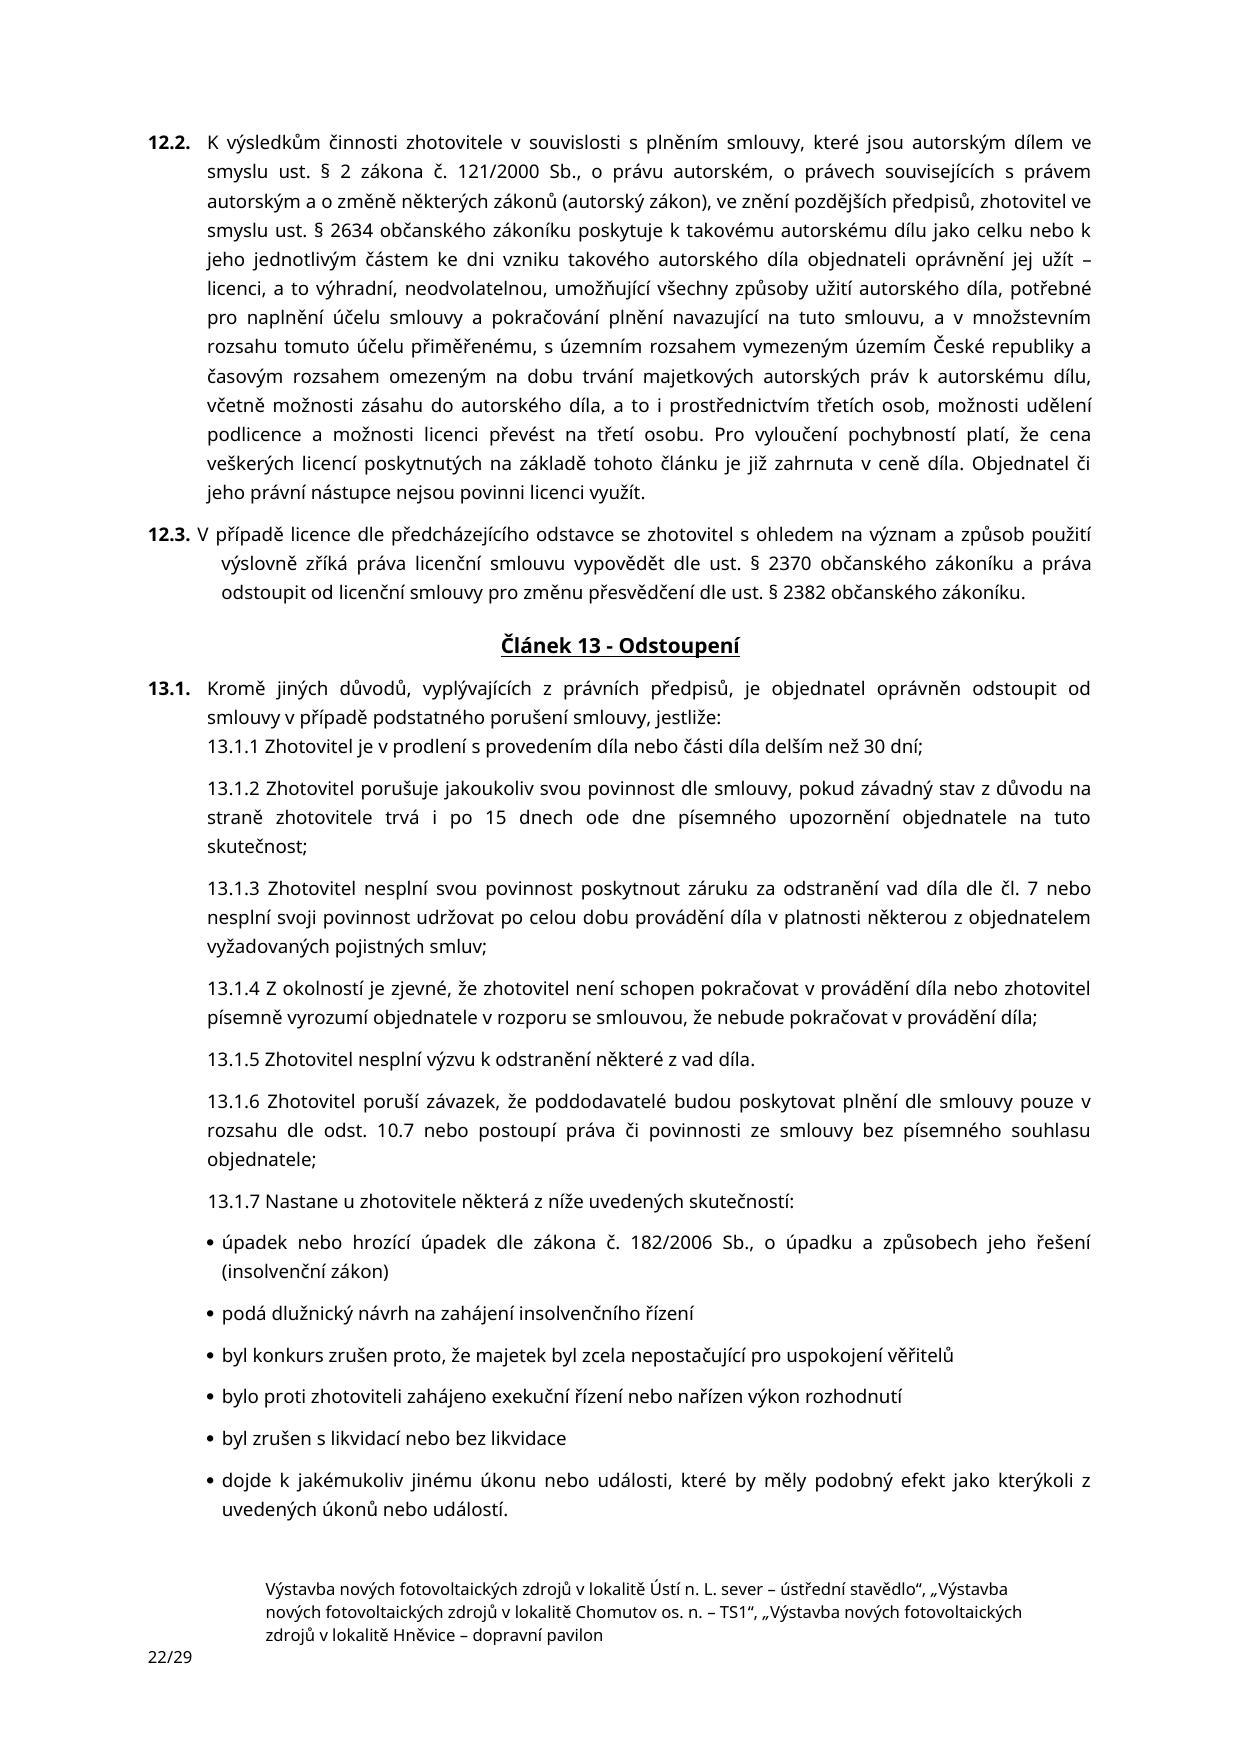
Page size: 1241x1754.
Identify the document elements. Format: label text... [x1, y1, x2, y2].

list úpadek nebo hrozící úpadek dle zákona č. 182/2006 Sb., o úpadku a způsobech jeho řešení (insolvenční zákon) [207, 1226, 1092, 1285]
text 12.2. K výsledkům činnosti zhotovitele v souvislosti s plněním smlouvy, které jsou autorským dílem ve smyslu ust. § 2 zákona č. 121/2000 Sb., o právu autorském, o právech souvisejících s právem autorským a o změně některých zákonů (autorský zákon), ve znění pozdějších předpisů, zhotovitel ve smyslu ust. § 2634 občanského zákoníku poskytuje k takovému autorskému dílu jako celku nebo k jeho jednotlivým částem ke dni vzniku takového autorského díla objednateli oprávnění jej užít – licenci, a to výhradní, neodvolatelnou, umožňující všechny způsoby užití autorského díla, potřebné pro naplnění účelu smlouvy a pokračování plnění navazující na tuto smlouvu, a v množstevním rozsahu tomuto účelu přiměřenému, s územním rozsahem vymezeným územím České republiky a časovým rozsahem omezeným na dobu trvání majetkových autorských práv k autorskému dílu, včetně možnosti zásahu do autorského díla, a to i prostřednictvím třetích osob, možnosti udělení podlicence a možnosti licenci převést na třetí osobu. Pro vyloučení pochybností platí, že cena veškerých licencí poskytnutých na základě tohoto článku je již zahrnuta v ceně díla. Objednatel či jeho právní nástupce nejsou povinni licenci využít. [148, 126, 1092, 506]
list podá dlužnický návrh na zahájení insolvenčního řízení [207, 1297, 1092, 1326]
list bylo proti zhotoviteli zahájeno exekuční řízení nebo nařízen výkon rozhodnutí [207, 1381, 1092, 1410]
text 13.1.6 Zhotovitel poruší závazek, že poddodavatelé budou poskytovat plnění dle smlouvy pouze v rozsahu dle odst. 10.7 nebo postoupí práva či povinnosti ze smlouvy bez písemného souhlasu objednatele; [207, 1085, 1092, 1172]
text 13.1.3 Zhotovitel nesplní svou povinnost poskytnout záruku za odstranění vad díla dle čl. 7 nebo nesplní svoji povinnost udržovat po celou dobu provádění díla v platnosti některou z objednatelem vyžadovaných pojistných smluv; [207, 872, 1092, 960]
subtitle Článek 13 - Odstoupení [148, 631, 1092, 660]
text 13.1.5 Zhotovitel nesplní výzvu k odstranění některé z vad díla. [207, 1043, 1092, 1072]
text 12.3. V případě licence dle předcházejícího odstavce se zhotovitel s ohledem na význam a způsob použití výslovně zříká práva licenční smlouvu vypovědět dle ust. § 2370 občanského zákoníku a práva odstoupit od licenční smlouvy pro změnu přesvědčení dle ust. § 2382 občanského zákoníku. [148, 518, 1092, 606]
list byl zrušen s likvidací nebo bez likvidace [207, 1422, 1092, 1451]
text 13.1.7 Nastane u zhotovitele některá z níže uvedených skutečností: [207, 1185, 1092, 1214]
text 13.1.2 Zhotovitel porušuje jakoukoliv svou povinnost dle smlouvy, pokud závadný stav z důvodu na straně zhotovitele trvá i po 15 dnech ode dne písemného upozornění objednatele na tuto skutečnost; [207, 772, 1092, 860]
text 13.1.1 Zhotovitel je v prodlení s provedením díla nebo části díla delším než 30 dní; [207, 731, 1092, 760]
list dojde k jakémukoliv jinému úkonu nebo události, které by měly podobný efekt jako kterýkoli z uvedených úkonů nebo událostí. [207, 1464, 1092, 1522]
text 13.1. Kromě jiných důvodů, vyplývajících z právních předpisů, je objednatel oprávněn odstoupit od smlouvy v případě podstatného porušení smlouvy, jestliže: [148, 672, 1092, 731]
text 13.1.4 Z okolností je zjevné, že zhotovitel není schopen pokračovat v provádění díla nebo zhotovitel písemně vyrozumí objednatele v rozporu se smlouvou, že nebude pokračovat v provádění díla; [207, 972, 1092, 1031]
list byl konkurs zrušen proto, že majetek byl zcela nepostačující pro uspokojení věřitelů [207, 1339, 1092, 1368]
